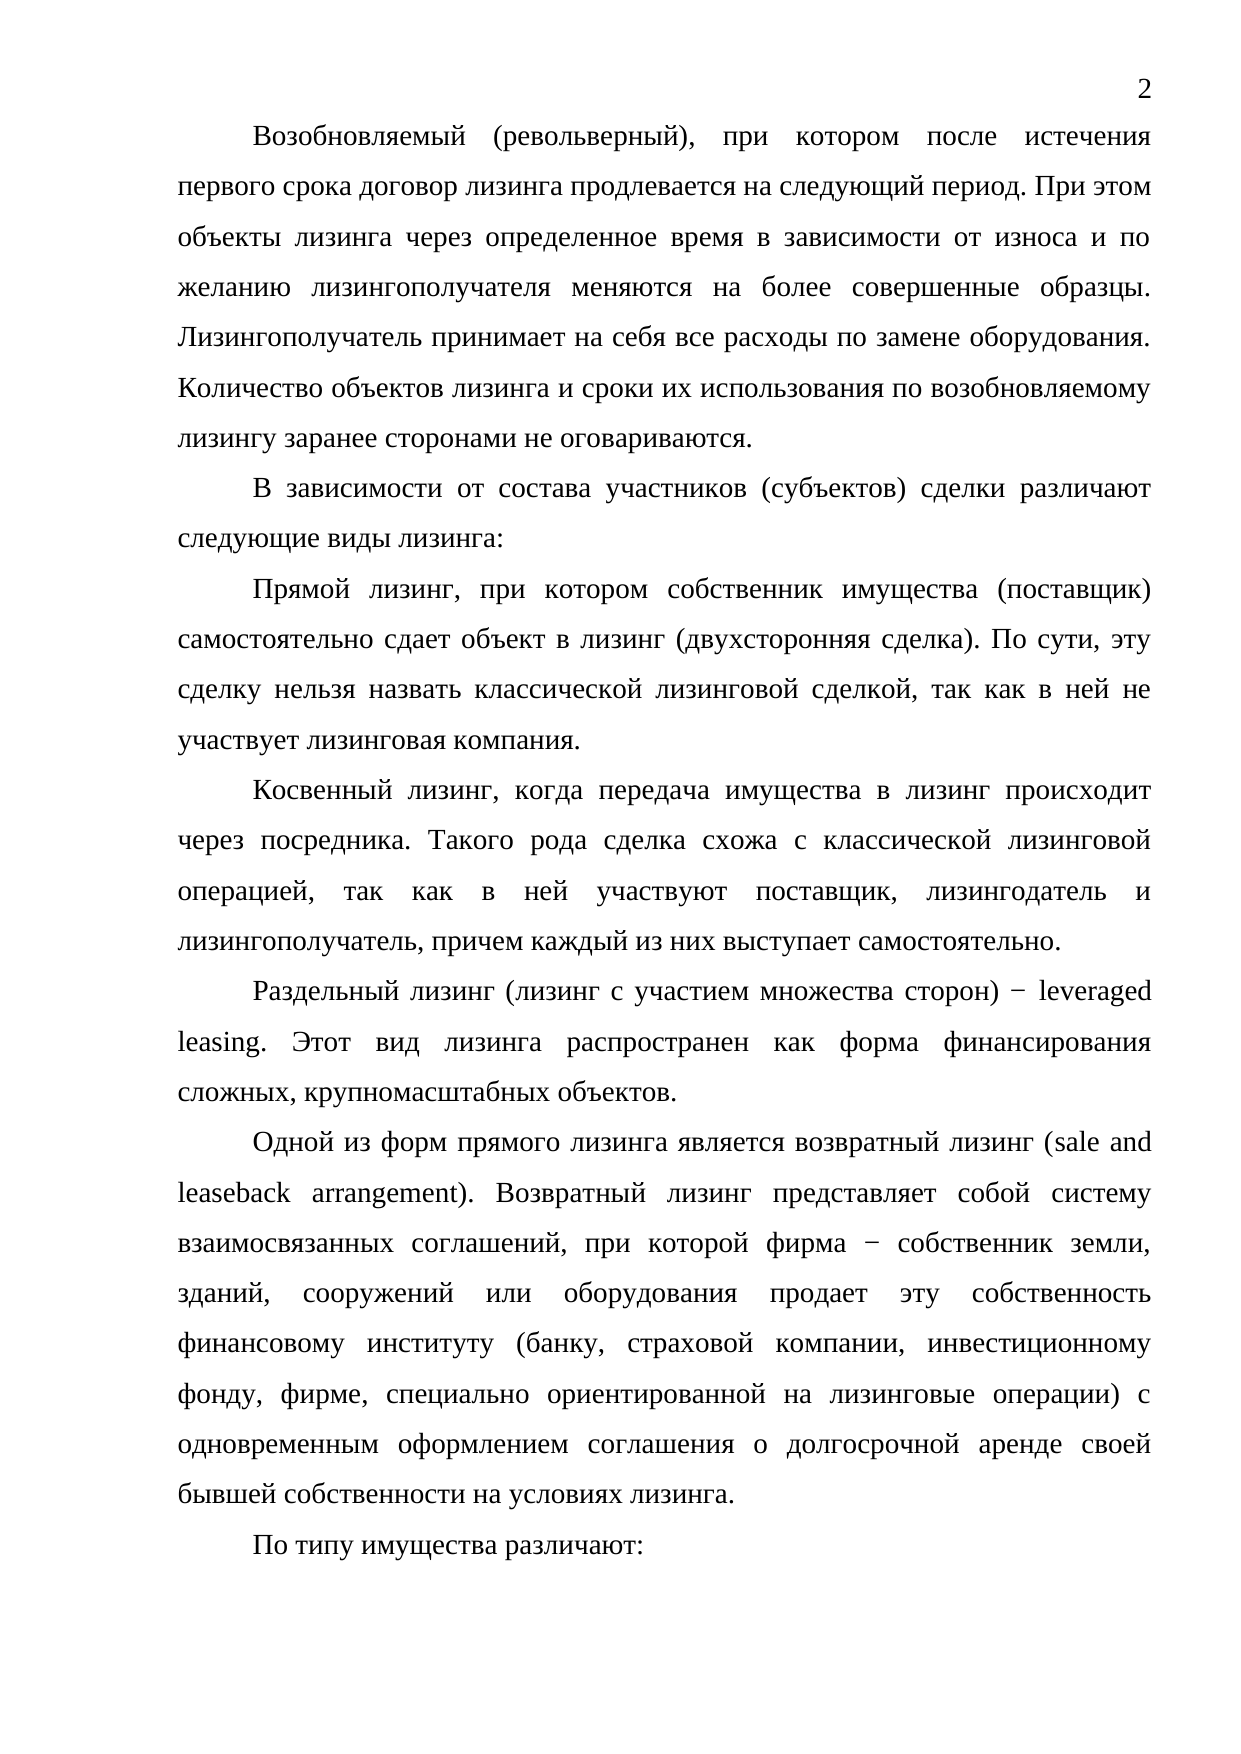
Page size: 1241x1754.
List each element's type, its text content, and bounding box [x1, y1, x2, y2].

text По типу имущества различают: [177, 1527, 1152, 1560]
text Раздельный лизинг (лизинг с участием множества сторон) − leveraged leasing. Этот вид лизинга распространен как форма финансирования сложных, крупномасштабных объектов. [177, 973, 1152, 1108]
text В зависимости от состава участников (субъектов) сделки различают следующие виды лизинга: [177, 470, 1152, 554]
text Косвенный лизинг, когда передача имущества в лизинг происходит через посредника. Такого рода сделка схожа с классической лизинговой операцией, так как в ней участвуют поставщик, лизингодатель и лизингополучатель, причем каждый из них выступает самостоятельно. [177, 772, 1152, 957]
text Возобновляемый (револьверный), при котором после истечения первого срока договор лизинга продлевается на следующий период. При этом объекты лизинга через определенное время в зависимости от износа и по желанию лизингополучателя меняются на более совершенные образцы. Лизингополучатель принимает на себя все расходы по замене оборудования. Количество объектов лизинга и сроки их использования по возобновляемому лизингу заранее сторонами не оговариваются. [177, 118, 1152, 453]
text Одной из форм прямого лизинга является возвратный лизинг (sale and leaseback arrangement). Возвратный лизинг представляет собой систему взаимосвязанных соглашений, при которой фирма − собственник земли, зданий, сооружений или оборудования продает эту собственность финансовому институту (банку, страховой компании, инвестиционному фонду, фирме, специально ориентированной на лизинговые операции) с одновременным оформлением соглашения о долгосрочной аренде своей бывшей собственности на условиях лизинга. [177, 1124, 1152, 1510]
text Прямой лизинг, при котором собственник имущества (поставщик) самостоятельно сдает объект в лизинг (двухсторонняя сделка). По сути, эту сделку нельзя назвать классической лизинговой сделкой, так как в ней не участвует лизинговая компания. [177, 571, 1152, 755]
